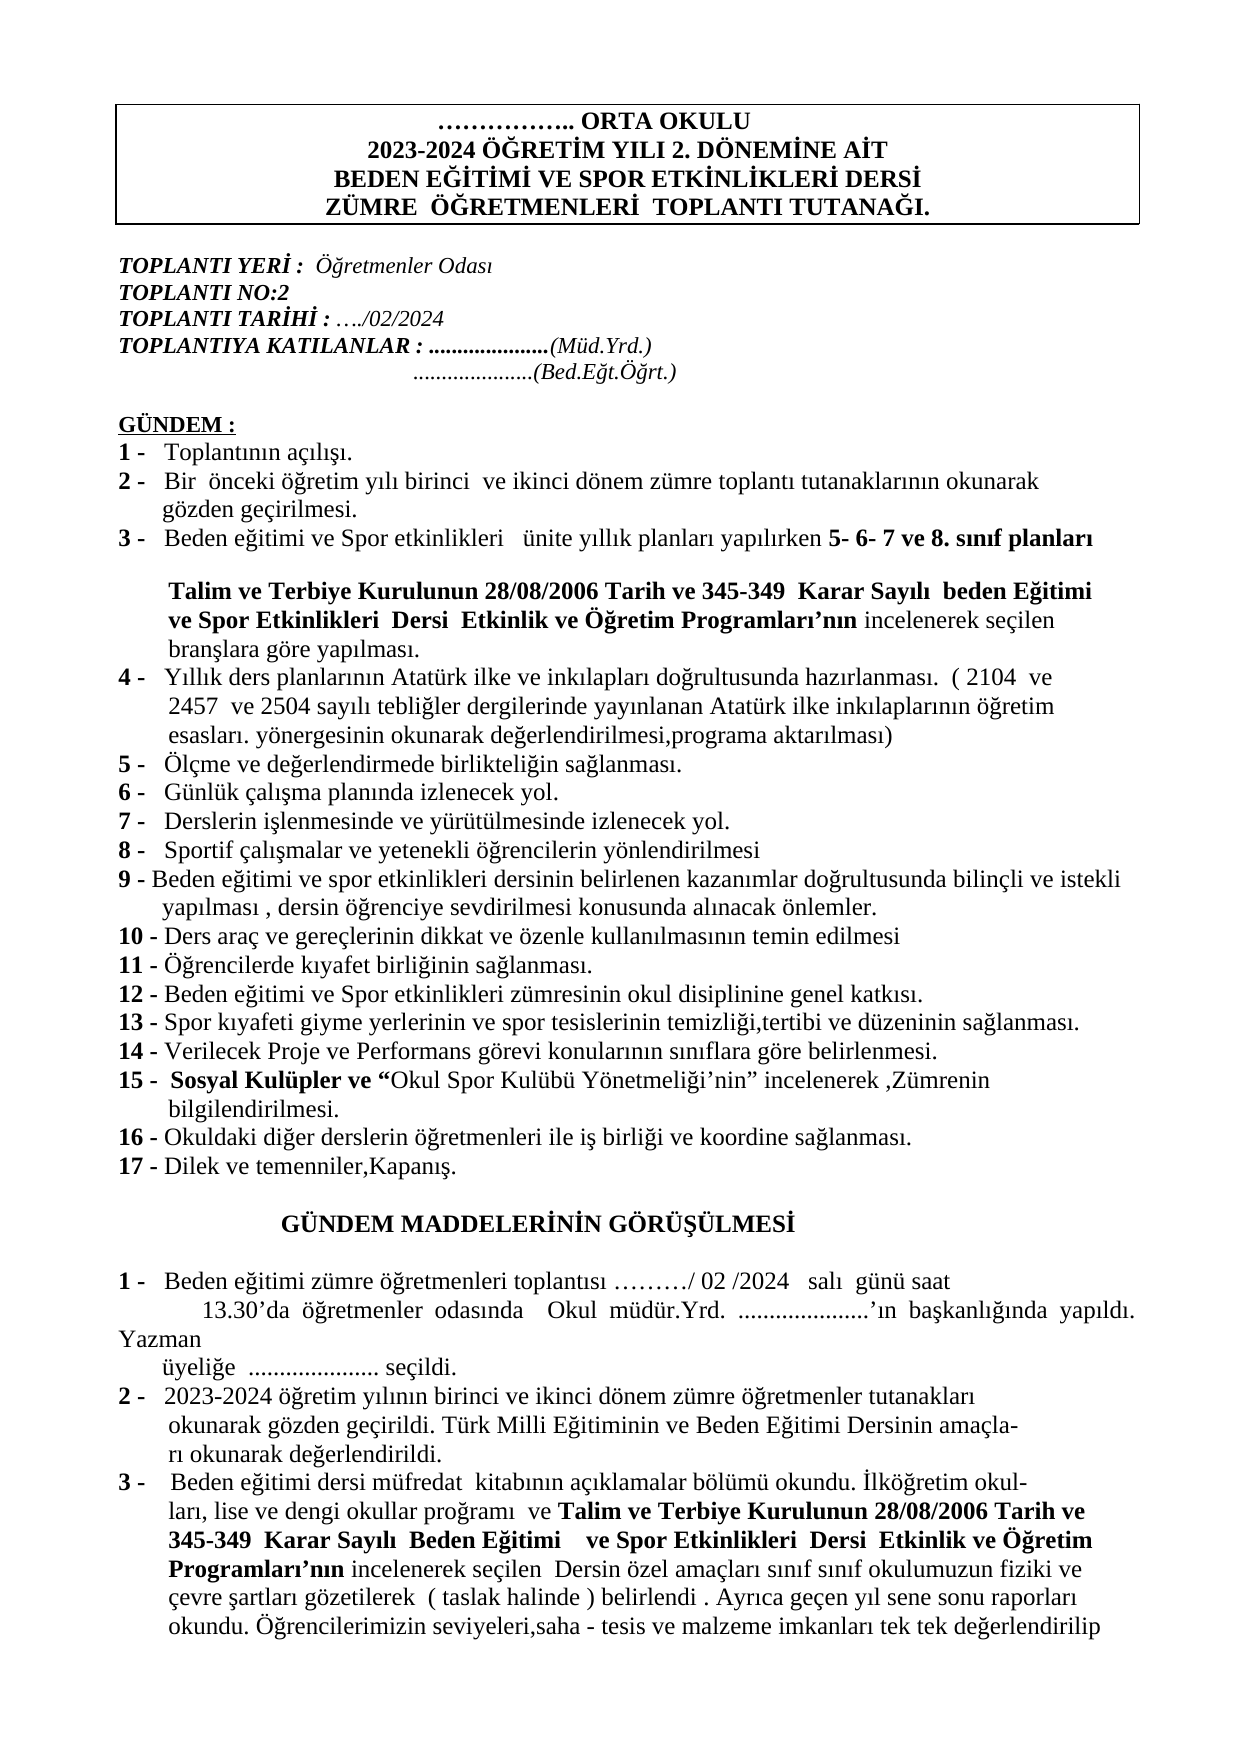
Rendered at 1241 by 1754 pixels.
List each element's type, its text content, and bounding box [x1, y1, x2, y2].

text 2 - 2023-2024 öğretim yılının birinci ve ikinci dönem zümre öğretmenler tutanakları [118, 1381, 1137, 1410]
text ları, lise ve dengi okullar proğramı ve Talim ve Terbiye Kurulunun 28/08/2006 Tarih ve [118, 1496, 1137, 1525]
text 8 - Sportif çalışmalar ve yetenekli öğrencilerin yönlendirilmesi [118, 835, 1137, 864]
text ve Spor Etkinlikleri Dersi Etkinlik ve Öğretim Programları’nın incelenerek seçilen [118, 605, 1137, 634]
text 2023-2024 ÖĞRETİM YILI 2. DÖNEMİNE AİT [118, 135, 1137, 164]
text Talim ve Terbiye Kurulunun 28/08/2006 Tarih ve 345-349 Karar Sayılı beden Eğitimi [118, 576, 1137, 605]
text 11 - Öğrencilerde kıyafet birliğinin sağlanması. [118, 950, 1137, 979]
text 2457 ve 2504 sayılı tebliğler dergilerinde yayınlanan Atatürk ilke inkılaplarının öğretim [118, 691, 1137, 720]
text okundu. Öğrencilerimizin seviyeleri,saha - tesis ve malzeme imkanları tek tek değerlendirilip [118, 1611, 1137, 1640]
text 1 - Toplantının açılışı. [118, 437, 1137, 466]
text 16 - Okuldaki diğer derslerin öğretmenleri ile iş birliği ve koordine sağlanması. [118, 1122, 1137, 1151]
text üyeliğe ..................... seçildi. [118, 1352, 1137, 1381]
text bilgilendirilmesi. [118, 1094, 1137, 1122]
text çevre şartları gözetilerek ( taslak halinde ) belirlendi . Ayrıca geçen yıl sene sonu raporları [118, 1582, 1137, 1611]
text TOPLANTI NO:2 [118, 279, 1137, 305]
text …………….. ORTA OKULU [117, 105, 1139, 135]
text 9 - Beden eğitimi ve spor etkinlikleri dersinin belirlenen kazanımlar doğrultusunda bilinçli ve istekli [118, 864, 1137, 892]
text GÜNDEM : [118, 411, 1137, 437]
text BEDEN EĞİTİMİ VE SPOR ETKİNLİKLERİ DERSİ [118, 164, 1137, 190]
text yapılması , dersin öğrenciye sevdirilmesi konusunda alınacak önlemler. [118, 892, 1137, 921]
text 5 - Ölçme ve değerlendirmede birlikteliğin sağlanması. [118, 749, 1137, 777]
text ZÜMRE ÖĞRETMENLERİ TOPLANTI TUTANAĞI. [117, 190, 1139, 223]
text 4 - Yıllık ders planlarının Atatürk ilke ve inkılapları doğrultusunda hazırlanması. ( 2104 ve [118, 662, 1137, 691]
text TOPLANTIYA KATILANLAR : .....................(Müd.Yrd.) [118, 332, 1137, 358]
text TOPLANTI YERİ : Öğretmenler Odası [118, 253, 1137, 279]
text .....................(Bed.Eğt.Öğrt.) [339, 358, 1137, 384]
text Programları’nın incelenerek seçilen Dersin özel amaçları sınıf sınıf okulumuzun fiziki ve [118, 1554, 1137, 1582]
text 12 - Beden eğitimi ve Spor etkinlikleri zümresinin okul disiplinine genel katkısı. [118, 979, 1137, 1007]
text 10 - Ders araç ve gereçlerinin dikkat ve özenle kullanılmasının temin edilmesi [118, 921, 1137, 950]
text 13.30’da öğretmenler odasında Okul müdür.Yrd. .....................’ın başkanlığında yapıldı. Yazman [118, 1295, 1137, 1352]
text 17 - Dilek ve temenniler,Kapanış. [118, 1151, 1137, 1180]
text 14 - Verilecek Proje ve Performans görevi konularının sınıflara göre belirlenmesi. [118, 1036, 1137, 1065]
text 13 - Spor kıyafeti giyme yerlerinin ve spor tesislerinin temizliği,tertibi ve düzeninin sağlanması. [118, 1007, 1137, 1036]
text 2 - Bir önceki öğretim yılı birinci ve ikinci dönem zümre toplantı tutanaklarının okunarak [118, 466, 1137, 494]
text okunarak gözden geçirildi. Türk Milli Eğitiminin ve Beden Eğitimi Dersinin amaçla- [118, 1410, 1137, 1439]
text 1 - Beden eğitimi zümre öğretmenleri toplantısı ………/ 02 /2024 salı günü saat [118, 1266, 1137, 1295]
text GÜNDEM MADDELERİNİN GÖRÜŞÜLMESİ [118, 1209, 1137, 1237]
text 7 - Derslerin işlenmesinde ve yürütülmesinde izlenecek yol. [118, 806, 1137, 835]
text esasları. yönergesinin okunarak değerlendirilmesi,programa aktarılması) [118, 720, 1137, 749]
text gözden geçirilmesi. [118, 494, 1137, 523]
text 3 - Beden eğitimi ve Spor etkinlikleri ünite yıllık planları yapılırken 5- 6- 7 ve 8. sınıf planları [118, 523, 1137, 552]
text branşlara göre yapılması. [118, 634, 1137, 662]
text 15 - Sosyal Kulüpler ve “Okul Spor Kulübü Yönetmeliği’nin” incelenerek ,Zümrenin [118, 1065, 1137, 1094]
text 6 - Günlük çalışma planında izlenecek yol. [118, 777, 1137, 806]
text rı okunarak değerlendirildi. [118, 1439, 1137, 1467]
text TOPLANTI TARİHİ : …./02/2024 [118, 305, 1137, 332]
text 3 - Beden eğitimi dersi müfredat kitabının açıklamalar bölümü okundu. İlköğretim okul- [118, 1467, 1137, 1496]
text 345-349 Karar Sayılı Beden Eğitimi ve Spor Etkinlikleri Dersi Etkinlik ve Öğretim [118, 1525, 1137, 1554]
